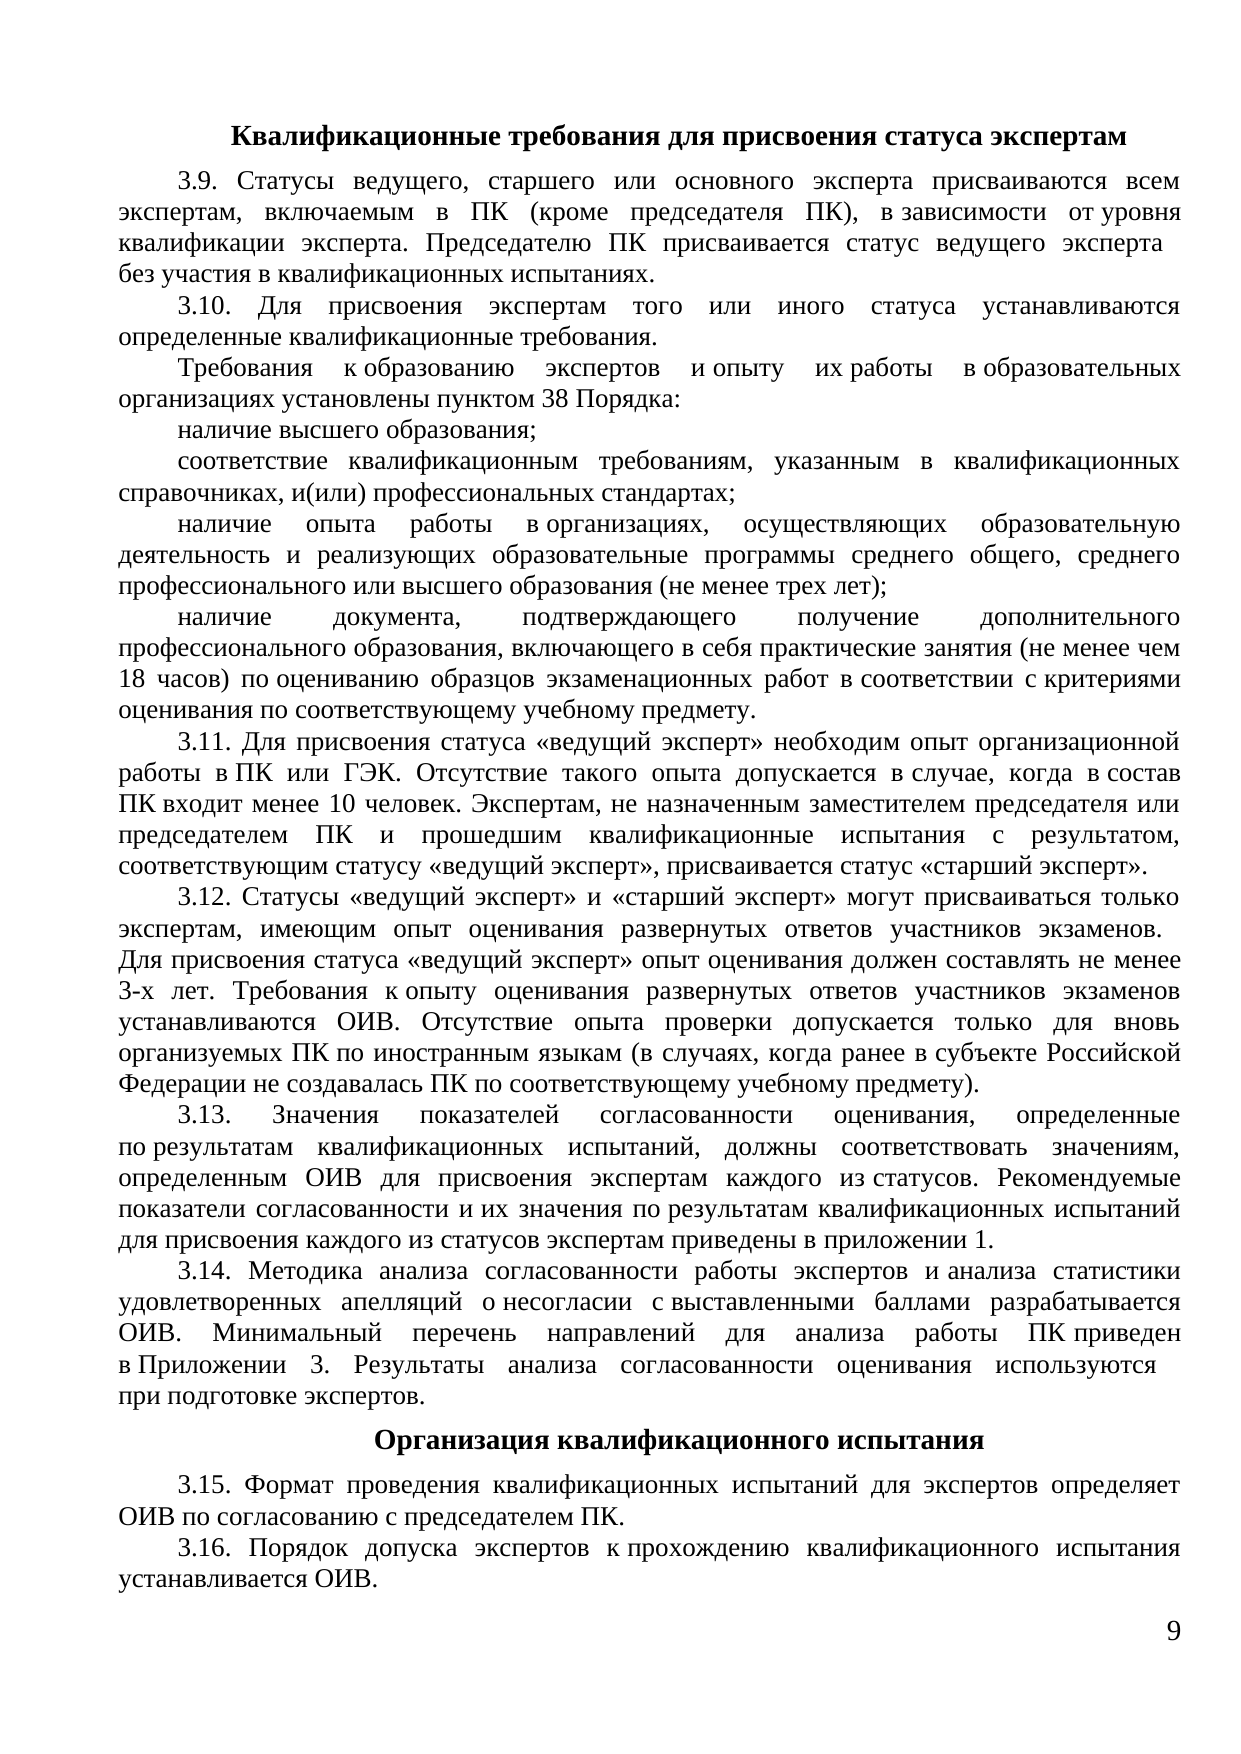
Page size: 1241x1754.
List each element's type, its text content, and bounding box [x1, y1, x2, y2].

text 3.15. Формат проведения квалификационных испытаний для экспертов определяет ОИВ по согласованию с председателем ПК. [118, 1468, 1181, 1531]
text 3.10. Для присвоения экспертам того или иного статуса устанавливаются определенные квалификационные требования. [118, 289, 1181, 351]
text наличие документа, подтверждающего получение дополнительного профессионального образования, включающего в себя практические занятия (не менее чем 18 часов) по оцениванию образцов экзаменационных работ в соответствии с критериями оценивания по соответствующему учебному предмету. [118, 600, 1181, 725]
text наличие высшего образования; [118, 413, 1181, 444]
text 3.9. Статусы ведущего, старшего или основного эксперта присваиваются всем экспертам, включаемым в ПК (кроме председателя ПК), в зависимости от уровня квалификации эксперта. Председателю ПК присваивается статус ведущего эксперта без участия в квалификационных испытаниях. [118, 164, 1181, 289]
text 3.14. Методика анализа согласованности работы экспертов и анализа статистики удовлетворенных апелляций о несогласии с выставленными баллами разрабатывается ОИВ. Минимальный перечень направлений для анализа работы ПК приведен в Приложении 3. Результаты анализа согласованности оценивания используются при подготовке экспертов. [118, 1254, 1181, 1410]
text 3.13. Значения показателей согласованности оценивания, определенные по результатам квалификационных испытаний, должны соответствовать значениям, определенным ОИВ для присвоения экспертам каждого из статусов. Рекомендуемые показатели согласованности и их значения по результатам квалификационных испытаний для присвоения каждого из статусов экспертам приведены в приложении 1. [118, 1098, 1181, 1254]
text соответствие квалификационным требованиям, указанным в квалификационных справочниках, и(или) профессиональных стандартах; [118, 444, 1181, 507]
text Требования к образованию экспертов и опыту их работы в образовательных организациях установлены пунктом 38 Порядка: [118, 351, 1181, 413]
text 3.11. Для присвоения статуса «ведущий эксперт» необходим опыт организационной работы в ПК или ГЭК. Отсутствие такого опыта допускается в случае, когда в состав ПК входит менее 10 человек. Экспертам, не назначенным заместителем председателя или председателем ПК и прошедшим квалификационные испытания с результатом, соответствующим статусу «ведущий эксперт», присваивается статус «старший эксперт». [118, 725, 1181, 881]
subtitle Квалификационные требования для присвоения статуса экспертам [118, 118, 1181, 152]
text наличие опыта работы в организациях, осуществляющих образовательную деятельность и реализующих образовательные программы среднего общего, среднего профессионального или высшего образования (не менее трех лет); [118, 507, 1181, 600]
text 3.16. Порядок допуска экспертов к прохождению квалификационного испытания устанавливается ОИВ. [118, 1531, 1181, 1593]
subtitle Организация квалификационного испытания [118, 1422, 1181, 1456]
text 3.12. Статусы «ведущий эксперт» и «старший эксперт» могут присваиваться только экспертам, имеющим опыт оценивания развернутых ответов участников экзаменов. Для присвоения статуса «ведущий эксперт» опыт оценивания должен составлять не менее 3-х лет. Требования к опыту оценивания развернутых ответов участников экзаменов устанавливаются ОИВ. Отсутствие опыта проверки допускается только для вновь организуемых ПК по иностранным языкам (в случаях, когда ранее в субъекте Российской Федерации не создавалась ПК по соответствующему учебному предмету). [118, 881, 1181, 1098]
